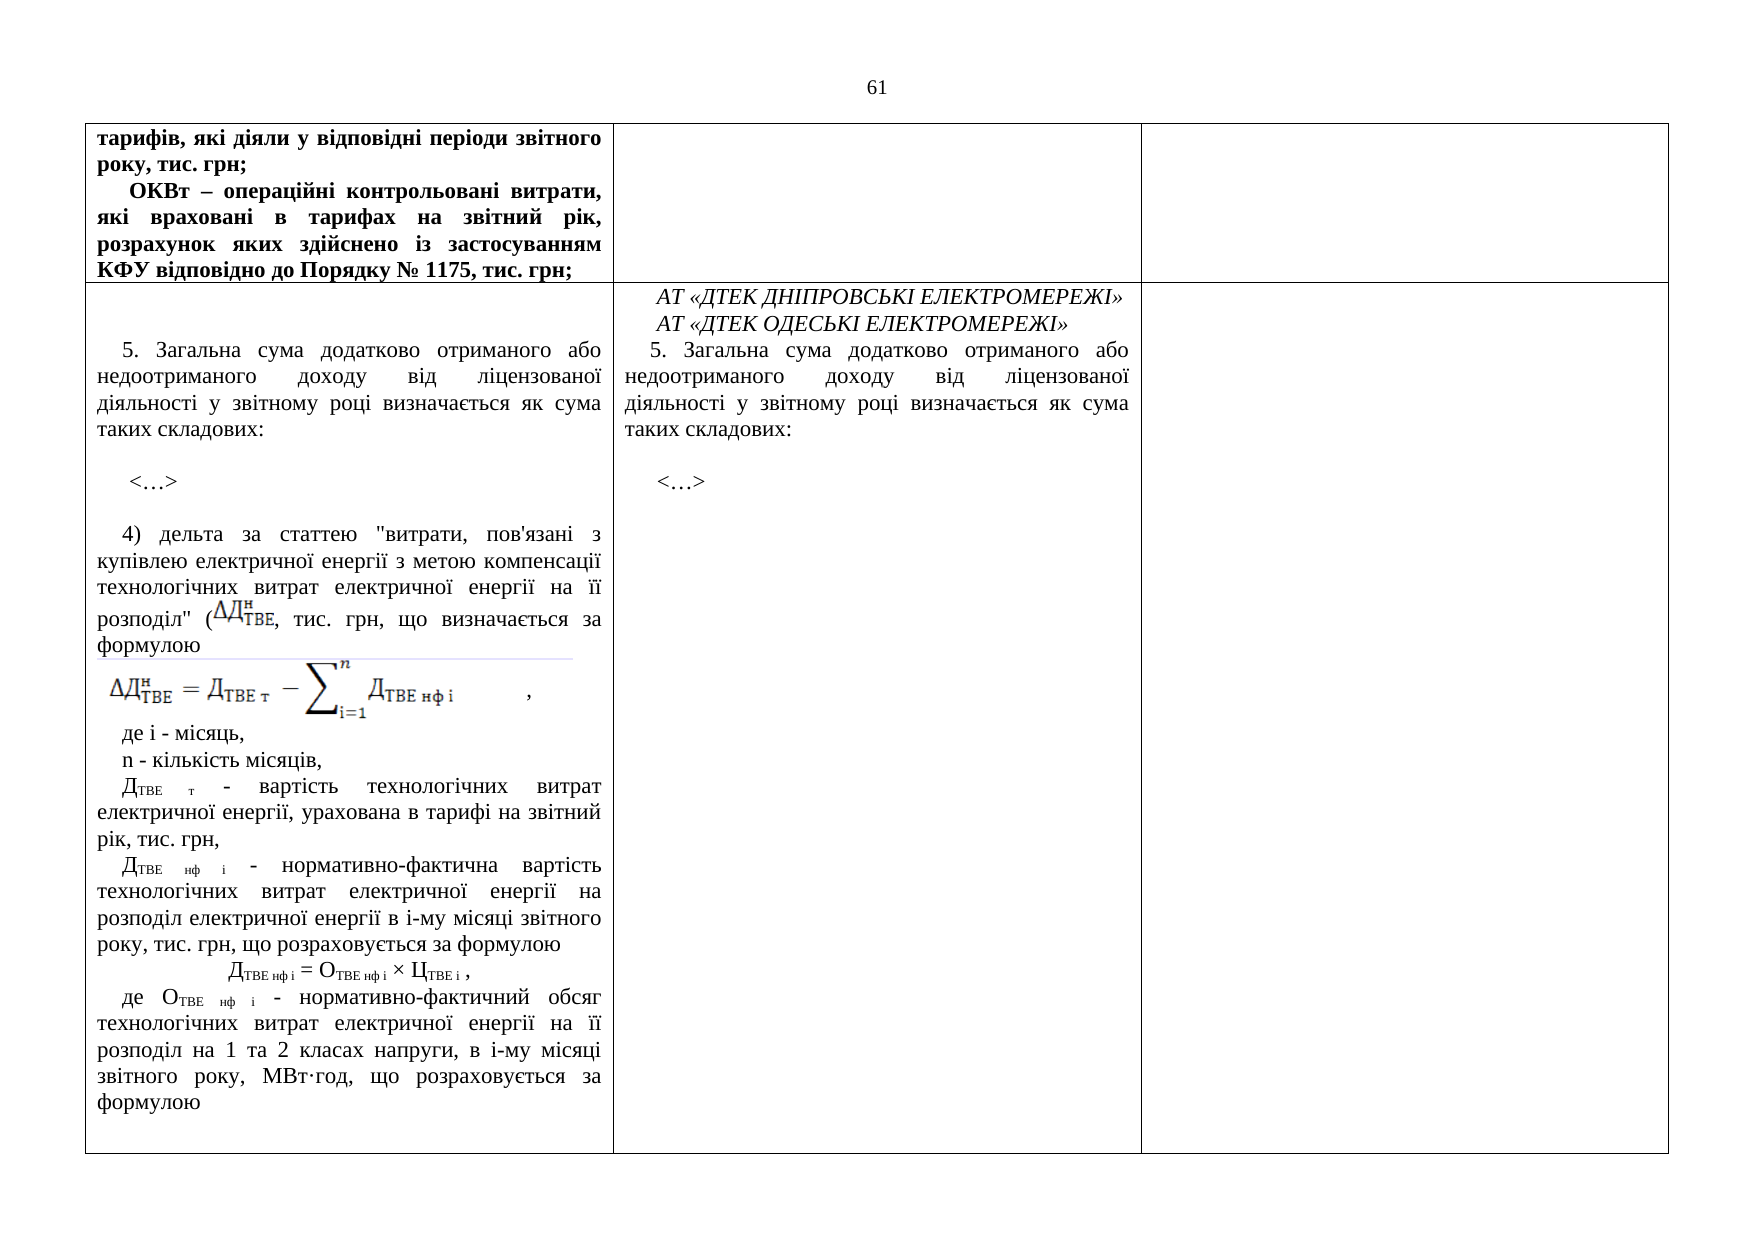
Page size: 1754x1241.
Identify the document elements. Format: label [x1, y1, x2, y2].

table_cell [86, 283, 613, 1153]
table_cell [614, 283, 1141, 1153]
table_cell [614, 124, 1141, 282]
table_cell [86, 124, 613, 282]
table_cell [1142, 283, 1668, 1153]
picture [213, 599, 274, 627]
table_cell [1142, 124, 1668, 282]
picture [108, 659, 454, 720]
